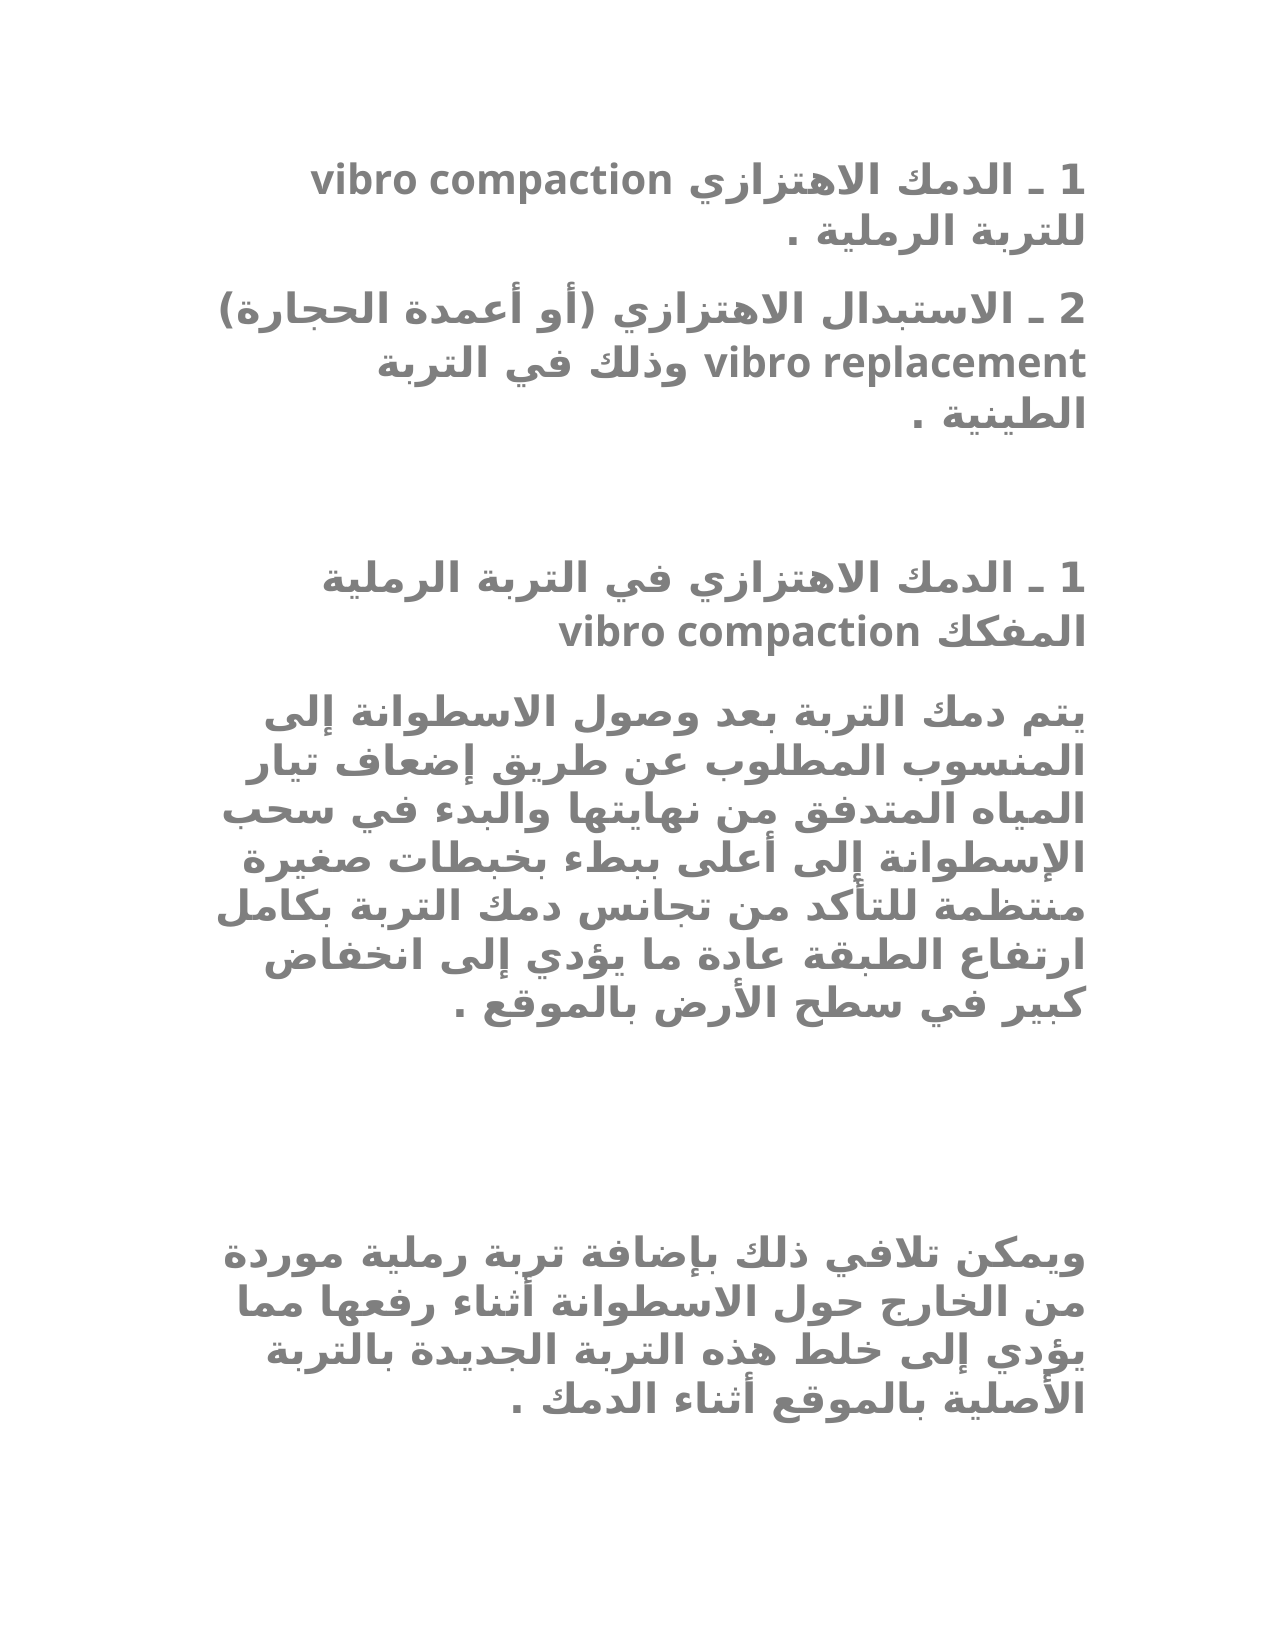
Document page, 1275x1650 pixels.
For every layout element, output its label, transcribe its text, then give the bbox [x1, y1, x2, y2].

text 2 ـ الاستبدال الاهتزازي (أو أعمدة الحجارة) vibro replacement وذلك في التربة الطينية . [187, 284, 1087, 438]
text يتم دمك التربة بعد وصول الاسطوانة إلى المنسوب المطلوب عن طريق إضعاف تيار المياه المتدفق من نهايتها والبدء في سحب الإسطوانة إلى أعلى ببطء بخبطات صغيرة منتظمة للتأكد من تجانس دمك التربة بكامل ارتفاع الطبقة عادة ما يؤدي إلى انخفاض كبير في سطح الأرض بالموقع . [187, 688, 1087, 1028]
text 1 ـ الدمك الاهتزازي في التربة الرملية المفكك vibro compaction [187, 553, 1087, 659]
text 1 ـ الدمك الاهتزازي vibro compaction للتربة الرملية . [187, 150, 1087, 255]
text ويمكن تلافي ذلك بإضافة تربة رملية موردة من الخارج حول الاسطوانة أثناء رفعها مما يؤدي إلى خلط هذه التربة الجديدة بالتربة الأصلية بالموقع أثناء الدمك . [187, 1229, 1087, 1423]
